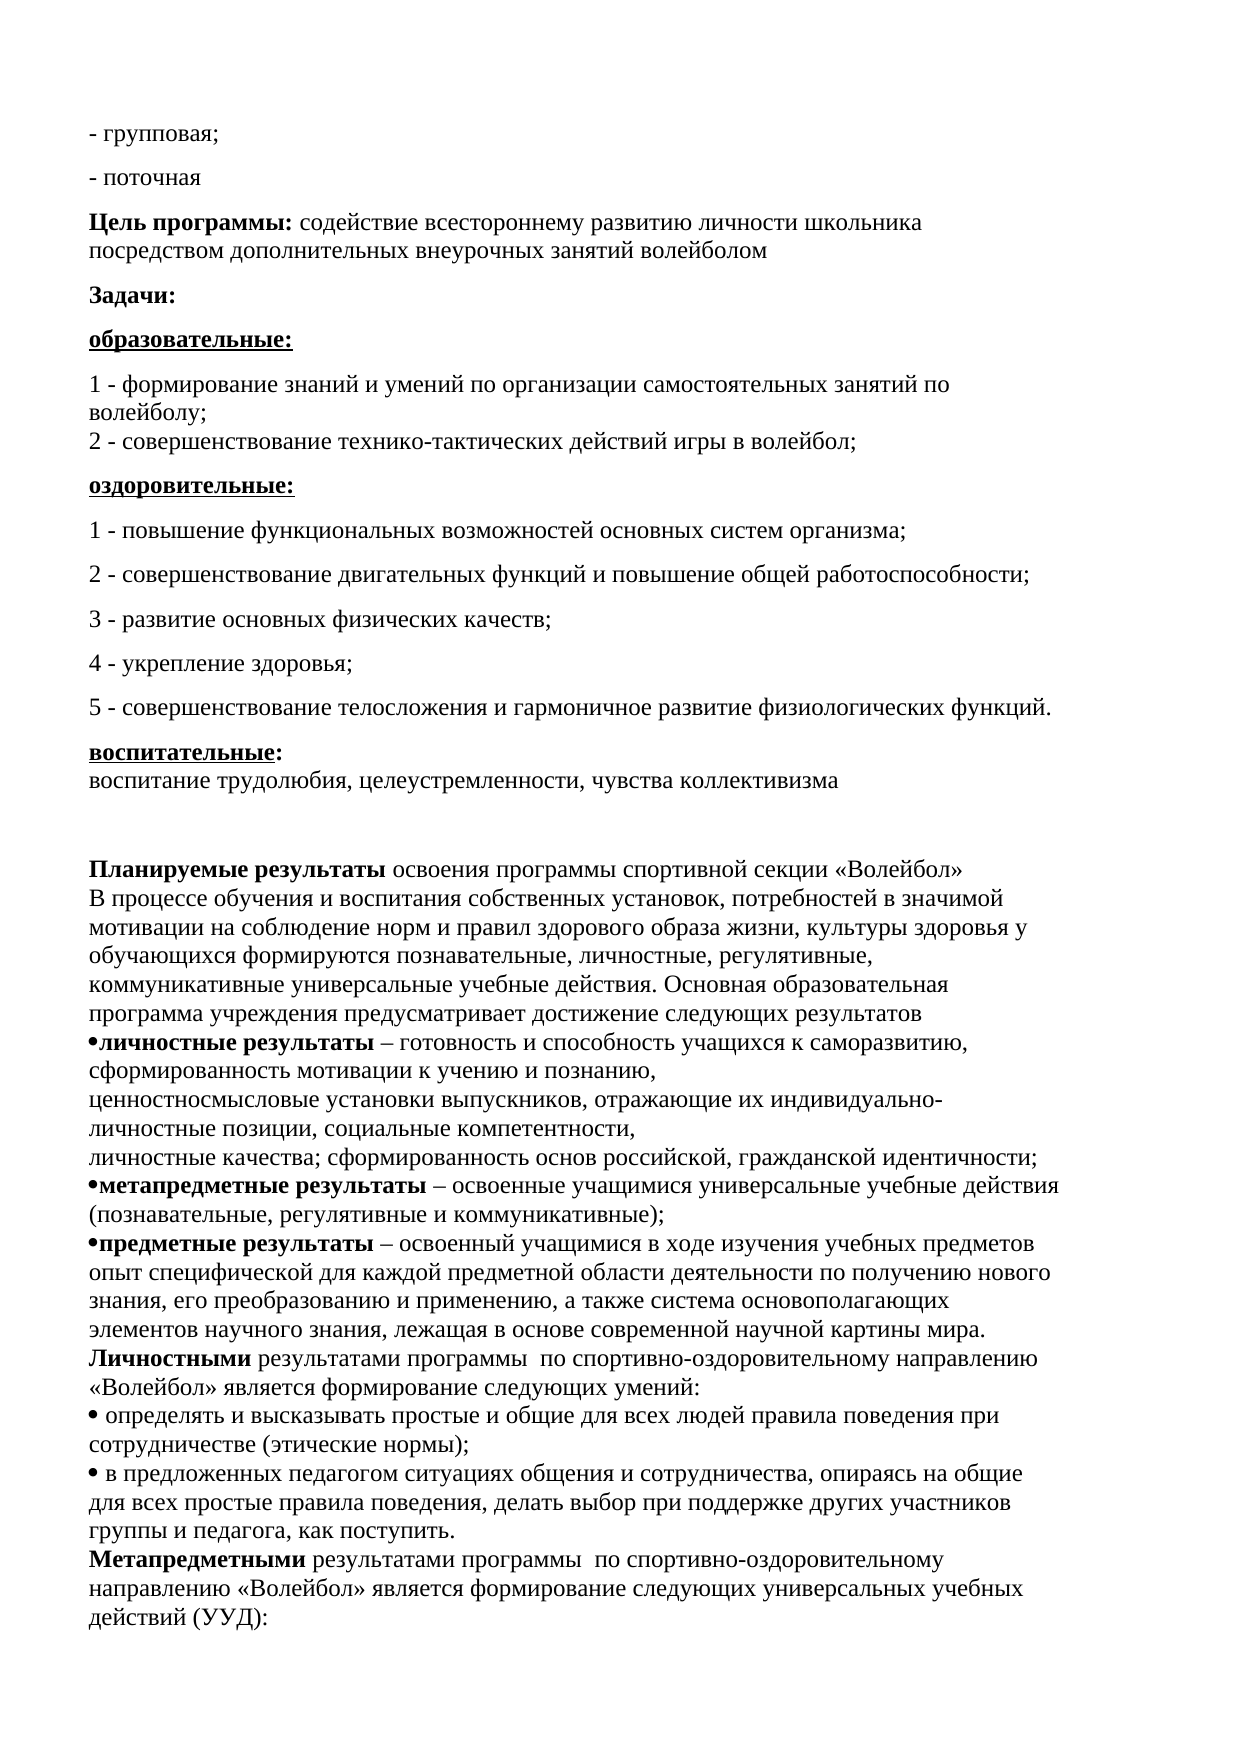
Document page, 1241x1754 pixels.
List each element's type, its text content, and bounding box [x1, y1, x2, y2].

text личностные качества; сформированность основ российской, гражданской идентичности; [88, 1142, 1063, 1171]
text Цель программы: содействие всестороннему развитию личности школьника посредством дополнительных внеурочных занятий волейболом [88, 207, 1063, 264]
text 5 - совершенствование телосложения и гармоничное развитие физиологических функций. [88, 692, 1063, 721]
text - поточная [88, 162, 1063, 191]
text ценностносмысловые установки выпускников, отражающие их индивидуально-личностные позиции, социальные компетентности, [88, 1084, 1063, 1142]
text 4 - укрепление здоровья; [88, 648, 1063, 677]
text в предложенных педагогом ситуациях общения и сотрудничества, опираясь на общие для всех простые правила поведения, делать выбор при поддержке других участников группы и педагога, как поступить. [88, 1458, 1063, 1544]
text определять и высказывать простые и общие для всех людей правила поведения при сотрудничестве (этические нормы); [88, 1401, 1063, 1458]
text В процессе обучения и воспитания собственных установок, потребностей в значимой мотивации на соблюдение норм и правил здорового образа жизни, культуры здоровья у обучающихся формируются познавательные, личностные, регулятивные, коммуникативные универсальные учебные действия. Основная образовательная программа учреждения предусматривает достижение следующих результатов [88, 883, 1063, 1027]
text Личностными результатами программы по спортивно-оздоровительному направлению «Волейбол» является формирование следующих умений: [88, 1343, 1063, 1401]
text 2 - совершенствование двигательных функций и повышение общей работоспособности; [88, 559, 1063, 588]
text метапредметные результаты – освоенные учащимися универсальные учебные действия (познавательные, регулятивные и коммуникативные); [88, 1171, 1063, 1228]
text 3 - развитие основных физических качеств; [88, 604, 1063, 632]
text - групповая; [88, 118, 1063, 147]
text Планируемые результаты освоения программы спортивной секции «Волейбол» [88, 854, 1063, 883]
text оздоровительные: [88, 471, 1063, 499]
text личностные результаты – готовность и способность учащихся к саморазвитию, сформированность мотивации к учению и познанию, [88, 1027, 1063, 1084]
text предметные результаты – освоенный учащимися в ходе изучения учебных предметов опыт специфической для каждой предметной области деятельности по получению нового знания, его преобразованию и применению, а также система основополагающих элементов научного знания, лежащая в основе современной научной картины мира. [88, 1228, 1063, 1343]
text 1 - формирование знаний и умений по организации самостоятельных занятий по волейболу; 2 - совершенствование технико-тактических действий игры в волейбол; [88, 369, 1063, 455]
text Метапредметными результатами программы по спортивно-оздоровительному направлению «Волейбол» является формирование следующих универсальных учебных действий (УУД): [88, 1544, 1063, 1631]
text Задачи: [88, 280, 1063, 309]
text образовательные: [88, 324, 1063, 353]
text воспитательные: воспитание трудолюбия, целеустремленности, чувства коллективизма [88, 737, 1063, 794]
text 1 - повышение функциональных возможностей основных систем организма; [88, 515, 1063, 544]
